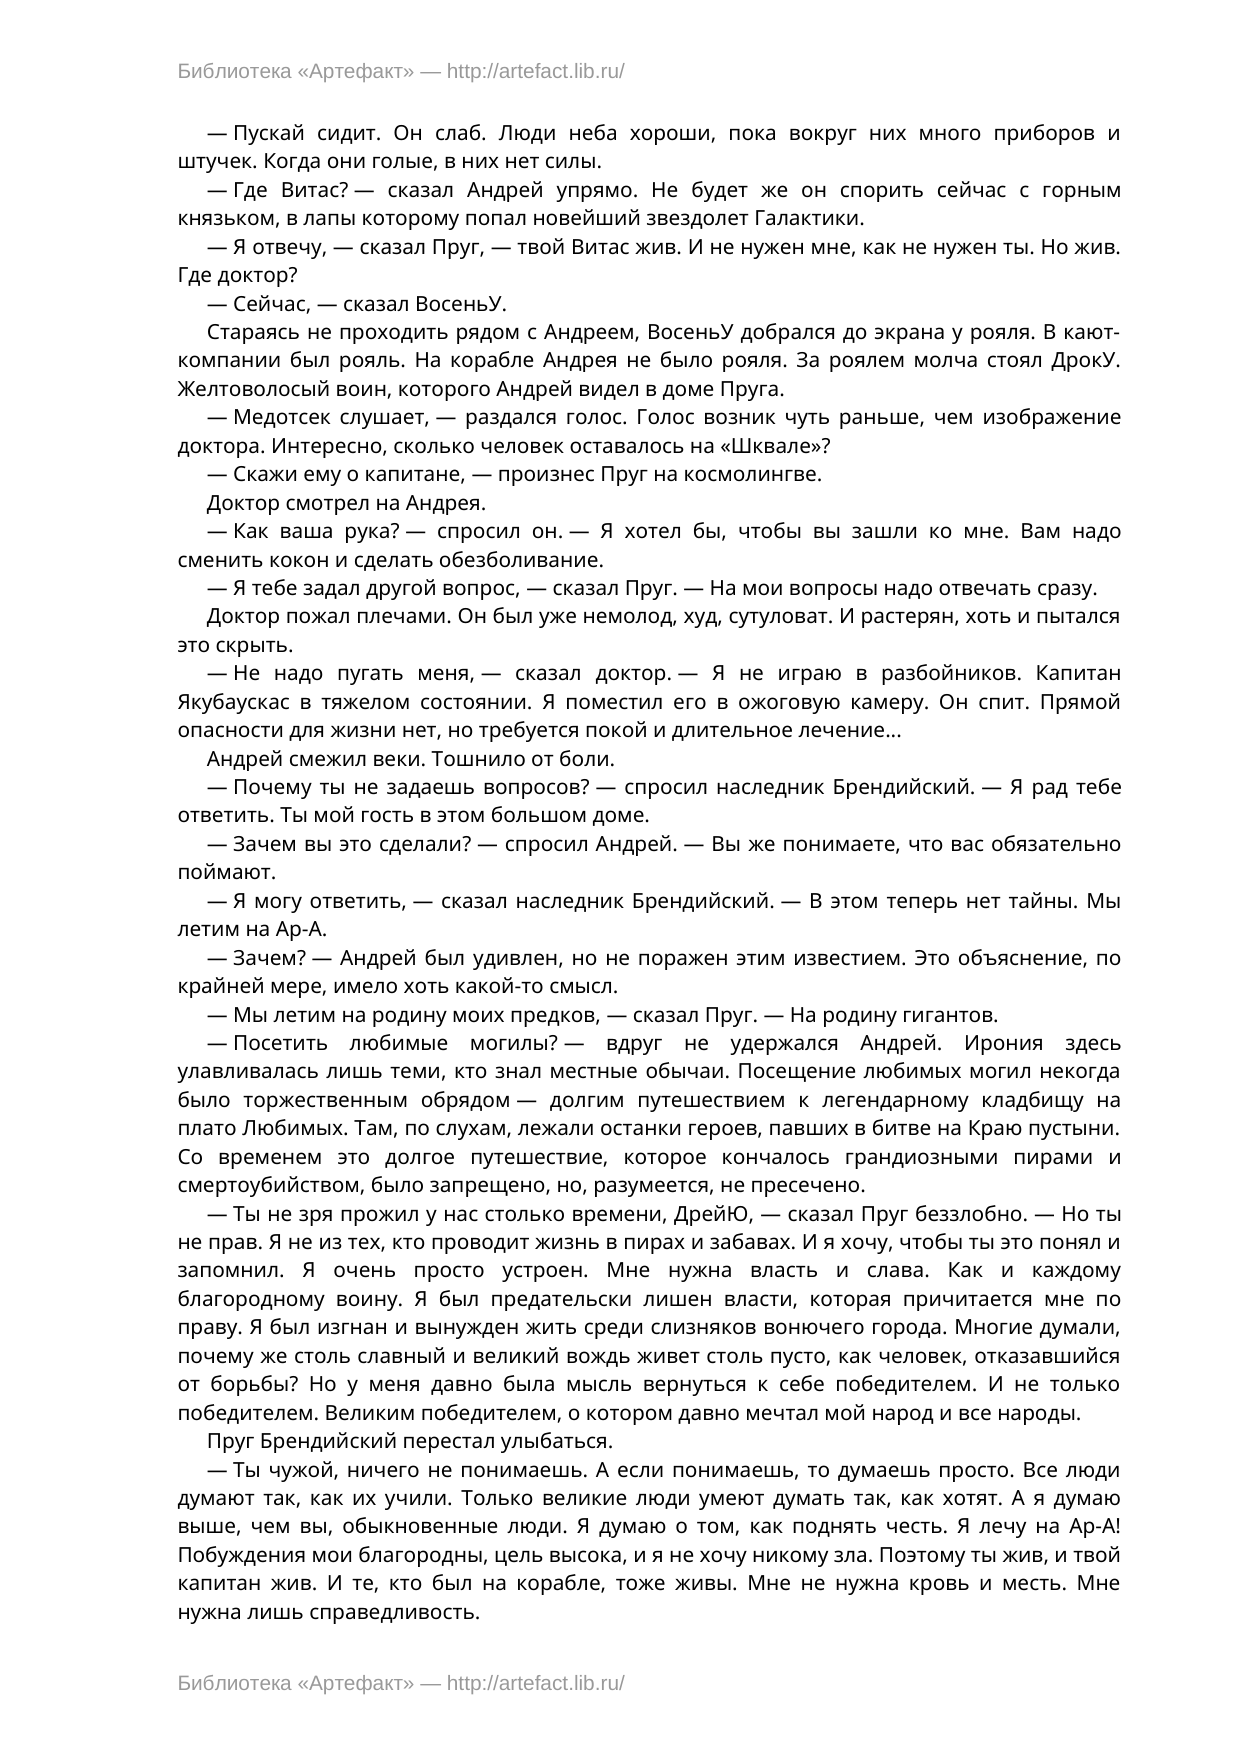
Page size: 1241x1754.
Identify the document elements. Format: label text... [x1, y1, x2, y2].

text — Зачем вы это сделали? — спросил Андрей. — Вы же понимаете, что вас обязательно поймают. [177, 829, 1122, 886]
text — Я тебе задал другой вопрос, — сказал Пруг. — На мои вопросы надо отвечать сразу. [177, 573, 1122, 602]
text Стараясь не проходить рядом с Андреем, ВосеньУ добрался до экрана у рояля. В кают-компании был рояль. На корабле Андрея не было рояля. За роялем молча стоял ДрокУ. Желтоволосый воин, которого Андрей видел в доме Пруга. [177, 317, 1122, 402]
text — Мы летим на родину моих предков, — сказал Пруг. — На родину гигантов. [177, 1000, 1122, 1028]
text — Сейчас, — сказал ВосеньУ. [177, 289, 1122, 317]
text — Скажи ему о капитане, — произнес Пруг на космолингве. [177, 459, 1122, 488]
text — Не надо пугать меня, — сказал доктор. — Я не играю в разбойников. Капитан Якубаускас в тяжелом состоянии. Я поместил его в ожоговую камеру. Он спит. Прямой опасности для жизни нет, но требуется покой и длительное лечение... [177, 658, 1122, 744]
text — Ты чужой, ничего не понимаешь. А если понимаешь, то думаешь просто. Все люди думают так, как их учили. Только великие люди умеют думать так, как хотят. А я думаю выше, чем вы, обыкновенные люди. Я думаю о том, как поднять честь. Я лечу на Ар-А! Побуждения мои благородны, цель высока, и я не хочу никому зла. Поэтому ты жив, и твой капитан жив. И те, кто был на корабле, тоже живы. Мне не нужна кровь и месть. Мне нужна лишь справедливость. [177, 1455, 1122, 1625]
text — Как ваша рука? — спросил он. — Я хотел бы, чтобы вы зашли ко мне. Вам надо сменить кокон и сделать обезболивание. [177, 516, 1122, 573]
text Доктор пожал плечами. Он был уже немолод, худ, сутуловат. И растерян, хоть и пытался это скрыть. [177, 602, 1122, 658]
text — Я могу ответить, — сказал наследник Брендийский. — В этом теперь нет тайны. Мы летим на Ар-А. [177, 886, 1122, 943]
text Пруг Брендийский перестал улыбаться. [177, 1426, 1122, 1455]
text — Зачем? — Андрей был удивлен, но не поражен этим известием. Это объяснение, по крайней мере, имело хоть какой-то смысл. [177, 943, 1122, 1000]
text — Почему ты не задаешь вопросов? — спросил наследник Брендийский. — Я рад тебе ответить. Ты мой гость в этом большом доме. [177, 772, 1122, 829]
text Доктор смотрел на Андрея. [177, 488, 1122, 516]
text — Ты не зря прожил у нас столько времени, ДрейЮ, — сказал Пруг беззлобно. — Но ты не прав. Я не из тех, кто проводит жизнь в пирах и забавах. И я хочу, чтобы ты это понял и запомнил. Я очень просто устроен. Мне нужна власть и слава. Как и каждому благородному воину. Я был предательски лишен власти, которая причитается мне по праву. Я был изгнан и вынужден жить среди слизняков вонючего города. Многие думали, почему же столь славный и великий вождь живет столь пусто, как человек, отказавшийся от борьбы? Но у меня давно была мысль вернуться к себе победителем. И не только победителем. Великим победителем, о котором давно мечтал мой народ и все народы. [177, 1199, 1122, 1426]
text — Я отвечу, — сказал Пруг, — твой Витас жив. И не нужен мне, как не нужен ты. Но жив. Где доктор? [177, 232, 1122, 289]
text — Медотсек слушает, — раздался голос. Голос возник чуть раньше, чем изображение доктора. Интересно, сколько человек оставалось на «Шквале»? [177, 402, 1122, 459]
text — Посетить любимые могилы? — вдруг не удержался Андрей. Ирония здесь улавливалась лишь теми, кто знал местные обычаи. Посещение любимых могил некогда было торжественным обрядом — долгим путешествием к легендарному кладбищу на плато Любимых. Там, по слухам, лежали останки героев, павших в битве на Краю пустыни. Со временем это долгое путешествие, которое кончалось грандиозными пирами и смертоубийством, было запрещено, но, разумеется, не пресечено. [177, 1028, 1122, 1199]
text — Пускай сидит. Он слаб. Люди неба хороши, пока вокруг них много приборов и штучек. Когда они голые, в них нет силы. [177, 118, 1122, 175]
text Андрей смежил веки. Тошнило от боли. [177, 744, 1122, 772]
text — Где Витас? — сказал Андрей упрямо. Не будет же он спорить сейчас с горным князьком, в лапы которому попал новейший звездолет Галактики. [177, 175, 1122, 232]
